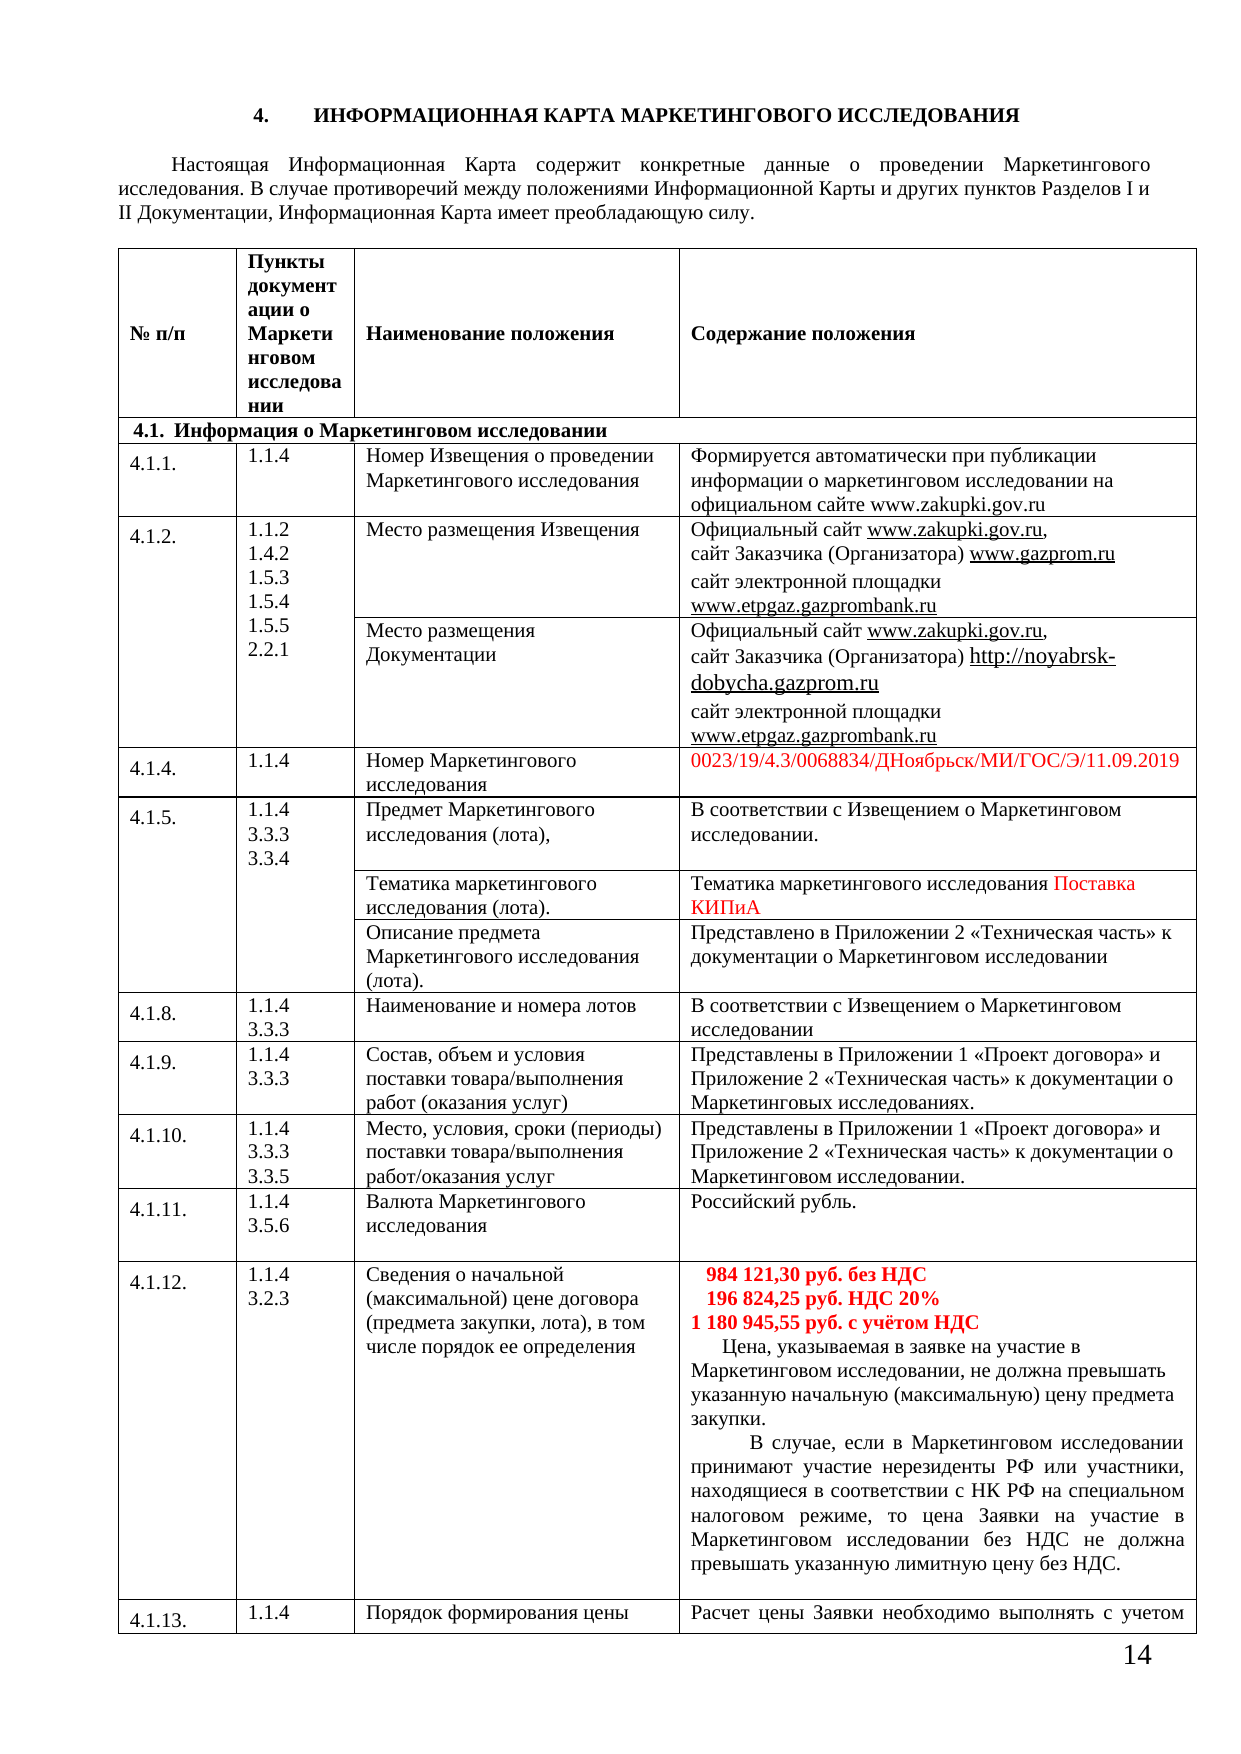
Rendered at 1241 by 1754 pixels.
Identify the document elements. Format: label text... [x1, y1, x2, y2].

table_cell 1.1.4 [237, 1600, 354, 1633]
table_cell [680, 1600, 1196, 1633]
table_cell Тематика маркетингового исследования (лота). [355, 871, 679, 919]
table_header № п/п [119, 249, 236, 417]
table_cell 1.1.4 [237, 444, 354, 516]
table_cell Представлено в Приложении 2 «Техническая часть» к документации о Маркетинговом исследовании [680, 920, 1196, 992]
table_cell 1.1.4 3.3.3 [237, 993, 354, 1041]
table_cell 1.1.4 3.3.3 3.3.4 [237, 798, 354, 992]
table_cell Предмет Маркетингового исследования (лота), [355, 798, 679, 869]
table_header Содержание положения [680, 249, 1196, 417]
table_cell Формируется автоматически при публикации информации о маркетинговом исследовании на официальном сайте www.zakupki.gov.ru [680, 444, 1196, 516]
table_cell 1.1.4 3.2.3 [237, 1262, 354, 1599]
table_cell В соответствии с Извещением о Маркетинговом исследовании [680, 993, 1196, 1041]
table_cell 1.1.2 1.4.2 1.5.4 1.5.5 1.5.6 2.2.1 [237, 517, 354, 747]
table_cell 1.1.4 3.3.3 [237, 1042, 354, 1114]
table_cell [355, 1600, 679, 1633]
table_cell Информация о Маркетинговом исследовании [119, 418, 1196, 442]
table_cell Тематика маркетингового исследования Поставка КИПиА [680, 871, 1196, 919]
table_cell Номер Извещения о проведении Маркетингового исследования [355, 444, 679, 516]
table_cell [119, 993, 236, 1041]
list ИНФОРМАЦИОННАЯ КАРТА МАРКЕТИНГОВОГО ИССЛЕДОВАНИЯ [118, 103, 1152, 127]
table_cell Номер Маркетингового исследования [355, 748, 679, 796]
table_cell Российский рубль. [680, 1189, 1196, 1261]
table_cell Место размещения Документации [355, 618, 679, 747]
table_cell 0023/19/4.3/0068834/ДНоябрьск/МИ/ГОС/Э/11.09.2019 [680, 748, 1196, 796]
table_cell Сведения о начальной (максимальной) цене договора (предмета закупки, лота), в том числе порядок ее определения [355, 1262, 679, 1599]
text Настоящая Информационная Карта содержит конкретные данные о проведении Маркетингового исследования. В случае противоречий между положениями Информационной Карты и других пунктов Разделов I и II Документации, Информационная Карта имеет преобладающую силу. [118, 152, 1152, 224]
table_cell Официальный сайт www.zakupki.gov.ru, сайт Заказчика (Организатора) http://noyabrsk-dobycha.gazprom.ru сайт электронной площадки www.etpgaz.gazprombank.ru [680, 618, 1196, 747]
table_cell Место, условия, сроки (периоды) поставки товара/выполнения работ/оказания услуг [355, 1115, 679, 1188]
table_cell [119, 444, 236, 516]
table_cell Наименование и номера лотов [355, 993, 679, 1041]
table_cell [119, 1262, 236, 1599]
table_cell [119, 517, 236, 747]
table_cell В соответствии с Извещением о Маркетинговом исследовании. [680, 798, 1196, 869]
table_cell Описание предмета Маркетингового исследования (лота). [355, 920, 679, 992]
table_cell Представлены в Приложении 1 «Проект договора» и Приложение 2 «Техническая часть» к документации о Маркетинговом исследовании. [680, 1115, 1196, 1188]
table_cell 1.1.4 [237, 748, 354, 796]
table_cell Валюта Маркетингового исследования [355, 1189, 679, 1261]
table_cell 1.1.4 3.3.3 3.3.5 [237, 1115, 354, 1188]
table_cell [119, 748, 236, 796]
table_cell Место размещения Извещения [355, 517, 679, 617]
table_cell 984 121,30 руб. без НДС 196 824,25 руб. НДС 20% 1 180 945,55 руб. с учётом НДС Цена, указываемая в заявке на участие в Маркетинговом исследовании, не должна превышать указанную начальную (максимальную) цену предмета закупки. В случае, если в Маркетинговом исследовании принимают участие нерезиденты РФ или участники, находящиеся в соответствии с НК РФ на специальном налоговом режиме, то цена Заявки на участие в Маркетинговом исследовании без НДС не должна превышать указанную лимитную цену без НДС. [680, 1262, 1196, 1599]
table_cell [119, 1189, 236, 1261]
table_cell [119, 1115, 236, 1188]
table_cell Официальный сайт www.zakupki.gov.ru, сайт Заказчика (Организатора) www.gazprom.ru сайт электронной площадки www.etpgaz.gazprombank.ru [680, 517, 1196, 617]
table_header Наименование положения [355, 249, 679, 417]
table_cell [119, 1042, 236, 1114]
table_cell [119, 1600, 236, 1633]
table_cell [119, 798, 236, 992]
table_cell Состав, объем и условия поставки товара/выполнения работ (оказания услуг) [355, 1042, 679, 1114]
table_cell 1.1.4 3.5.6 [237, 1189, 354, 1261]
table_header Пункты документации о Маркетинговом исследовании [237, 249, 354, 417]
table_cell Представлены в Приложении 1 «Проект договора» и Приложение 2 «Техническая часть» к документации о Маркетинговых исследованиях. [680, 1042, 1196, 1114]
